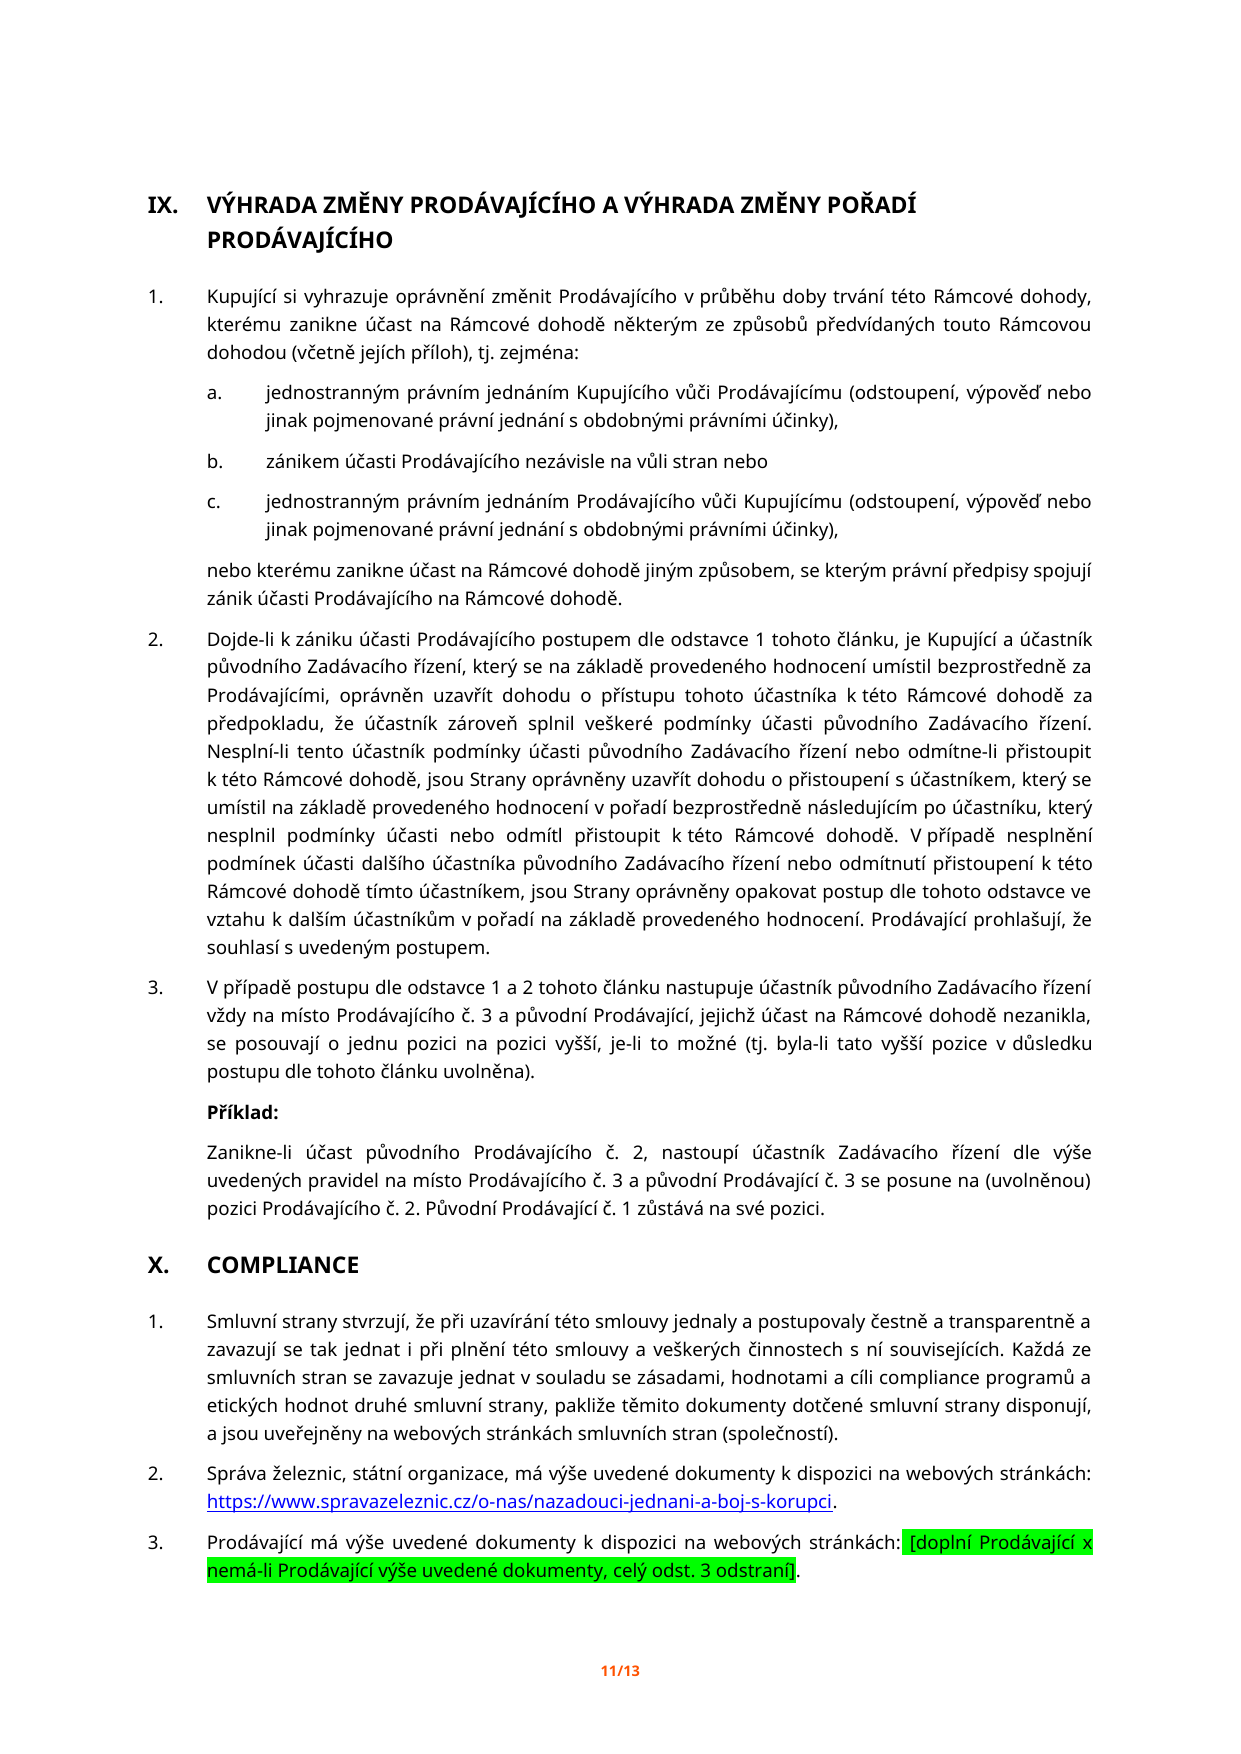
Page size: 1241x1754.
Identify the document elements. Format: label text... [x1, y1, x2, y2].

list Smluvní strany stvrzují, že při uzavírání této smlouvy jednaly a postupovaly čestně a transparentně a zavazují se tak jednat i při plnění této smlouvy a veškerých činnostech s ní souvisejících. Každá ze smluvních stran se zavazuje jednat v souladu se zásadami, hodnotami a cíli compliance programů a etických hodnot druhé smluvní strany, pakliže těmito dokumenty dotčené smluvní strany disponují, a jsou uveřejněny na webových stránkách smluvních stran (společností). [148, 1308, 1093, 1446]
text Prodávající má výše uvedené dokumenty k dispozici na webových stránkách: [doplní Prodávající x nemá-li Prodávající výše uvedené dokumenty, celý odst. 3 odstraní]. [148, 1529, 1093, 1583]
text Dojde-li k zániku účasti Prodávajícího postupem dle odstavce 1 tohoto článku, je Kupující a účastník původního Zadávacího řízení, který se na základě provedeného hodnocení umístil bezprostředně za Prodávajícími, oprávněn uzavřít dohodu o přístupu tohoto účastníka k této Rámcové dohodě za předpokladu, že účastník zároveň splnil veškeré podmínky účasti původního Zadávacího řízení. Nesplní-li tento účastník podmínky účasti původního Zadávacího řízení nebo odmítne-li přistoupit k této Rámcové dohodě, jsou Strany oprávněny uzavřít dohodu o přistoupení s účastníkem, který se umístil na základě provedeného hodnocení v pořadí bezprostředně následujícím po účastníku, který nesplnil podmínky účasti nebo odmítl přistoupit k této Rámcové dohodě. V případě nesplnění podmínek účasti dalšího účastníka původního Zadávacího řízení nebo odmítnutí přistoupení k této Rámcové dohodě tímto účastníkem, jsou Strany oprávněny opakovat postup dle tohoto odstavce ve vztahu k dalším účastníkům v pořadí na základě provedeného hodnocení. Prodávající prohlašují, že souhlasí s uvedeným postupem. [148, 626, 1093, 959]
list Správa železnic, státní organizace, má výše uvedené dokumenty k dispozici na webových stránkách: https://www.spravazeleznic.cz/o-nas/nazadouci-jednani-a-boj-s-korupci. [148, 1461, 1093, 1514]
list jednostranným právním jednáním Kupujícího vůči Prodávajícímu (odstoupení, výpověď nebo jinak pojmenované právní jednání s obdobnými právními účinky), [207, 380, 1093, 433]
list Kupující si vyhrazuje oprávnění změnit Prodávajícího v průběhu doby trvání této Rámcové dohody, kterému zanikne účast na Rámcové dohodě některým ze způsobů předvídaných touto Rámcovou dohodou (včetně jejích příloh), tj. zejména: [148, 283, 1093, 365]
text nebo kterému zanikne účast na Rámcové dohodě jiným způsobem, se kterým právní předpisy spojují zánik účasti Prodávajícího na Rámcové dohodě. [207, 557, 1093, 611]
text Compliance [148, 1249, 1093, 1280]
text zánikem účasti Prodávajícího nezávisle na vůli stran nebo [207, 448, 1093, 474]
text jednostranným právním jednáním Prodávajícího vůči Kupujícímu (odstoupení, výpověď nebo jinak pojmenované právní jednání s obdobnými právními účinky), [207, 489, 1093, 542]
text V případě postupu dle odstavce 1 a 2 tohoto článku nastupuje účastník původního Zadávacího řízení vždy na místo Prodávajícího č. 3 a původní Prodávající, jejichž účast na Rámcové dohodě nezanikla, se posouvají o jednu pozici na pozici vyšší, je-li to možné (tj. byla-li tato vyšší pozice v důsledku postupu dle tohoto článku uvolněna). [148, 974, 1093, 1084]
list Zanikne-li účast původního Prodávajícího č. 2, nastoupí účastník Zadávacího řízení dle výše uvedených pravidel na místo Prodávajícího č. 3 a původní Prodávající č. 3 se posune na (uvolněnou) pozici Prodávajícího č. 2. Původní Prodávající č. 1 zůstává na své pozici. [207, 1140, 1093, 1221]
text Výhrada změny Prodávajícího a VÝHRADA ZMĚNY POŘADÍ PRODÁVAJÍCÍHO [148, 189, 1093, 255]
list Příklad: [207, 1099, 1093, 1125]
